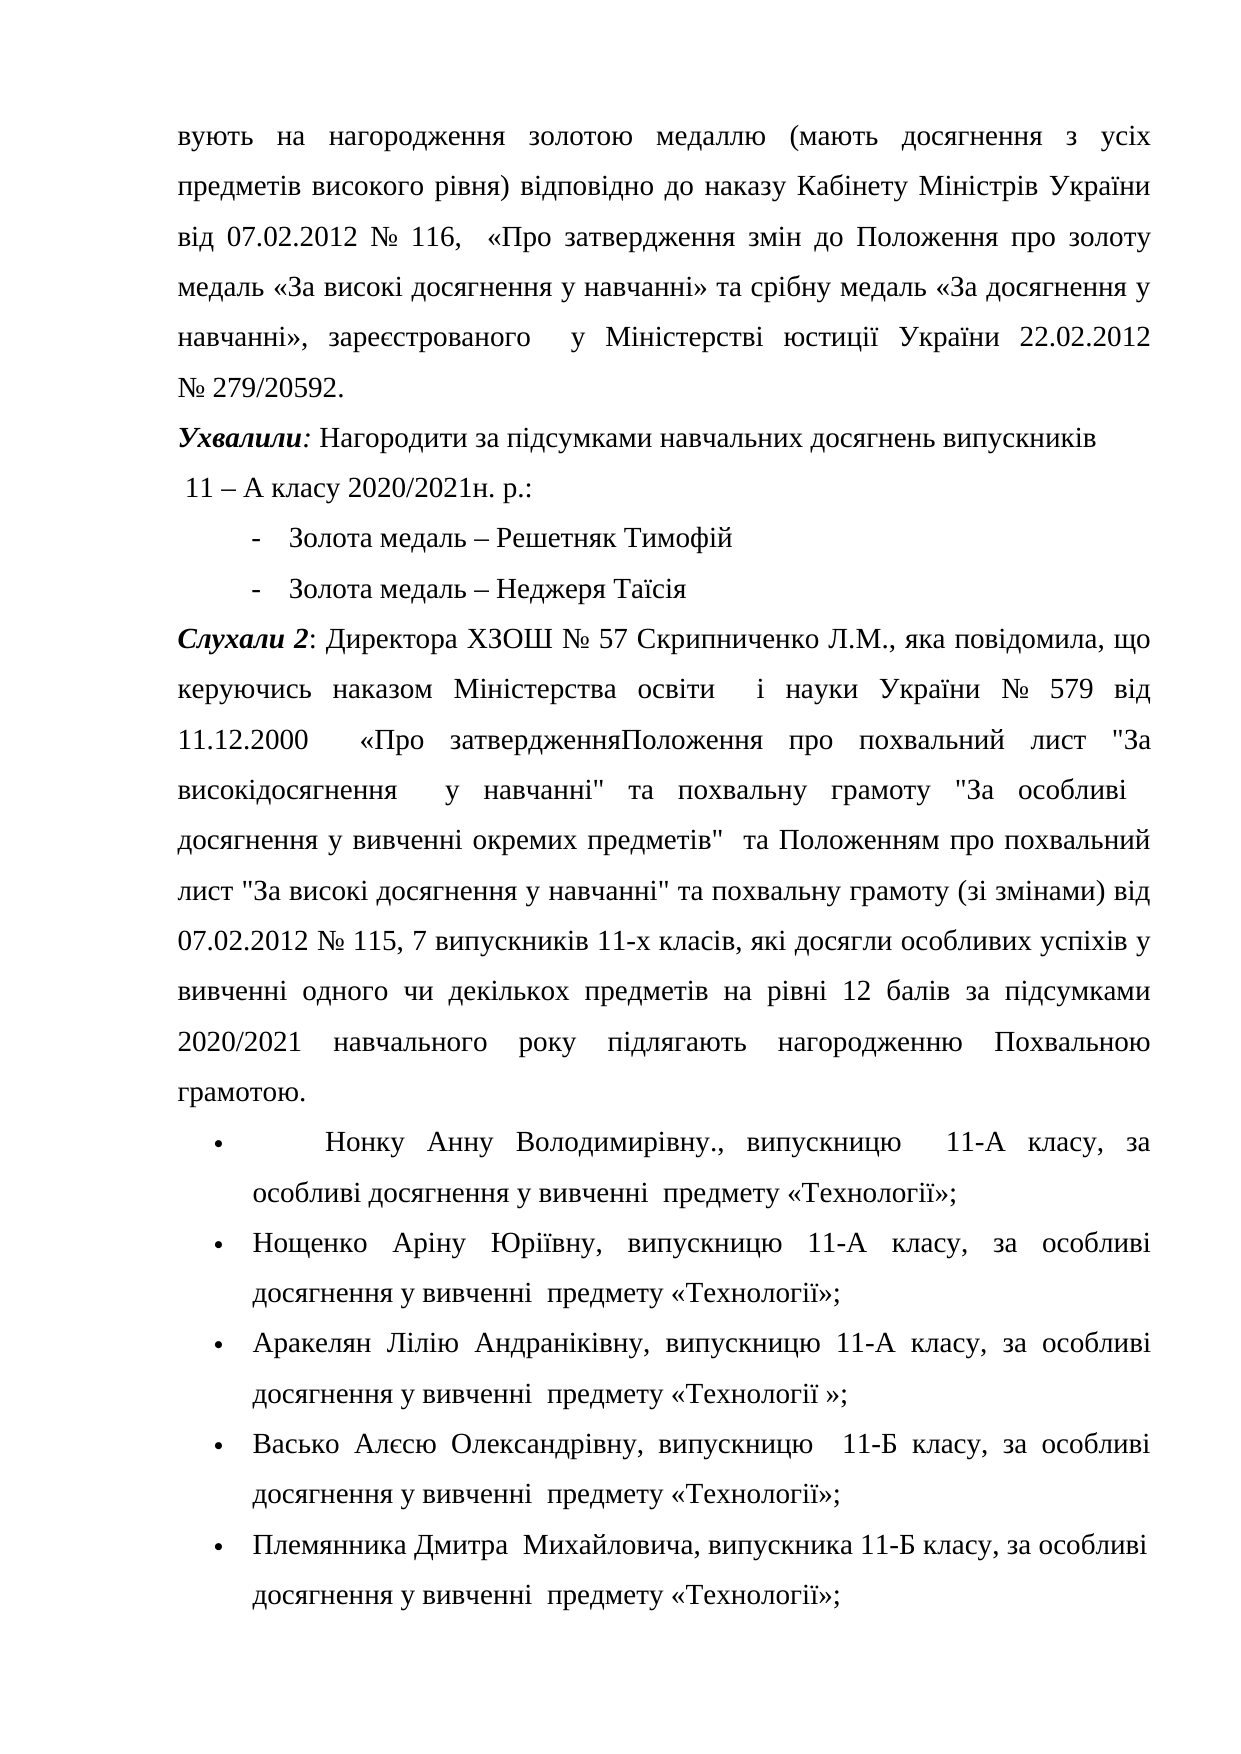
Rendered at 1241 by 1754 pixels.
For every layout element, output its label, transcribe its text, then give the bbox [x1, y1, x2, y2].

list Нонку Анну Володимирівну., випускницю 11-А класу, за особливі досягнення у вивченні предмету «Технології»; [215, 1124, 1152, 1208]
text досягнення у вивченні предмету «Технології»; [252, 1577, 1152, 1611]
text 11 – А класу 2020/2021н. р.: [177, 470, 1152, 504]
list Васько Алєсю Олександрівну, випускницю 11-Б класу, за особливі досягнення у вивченні предмету «Технології»; [215, 1426, 1152, 1510]
list Племянника Дмитра Михайловича, випускника 11-Б класу, за особливі [215, 1527, 1152, 1560]
list Нощенко Аріну Юріївну, випускницю 11-А класу, за особливі досягнення у вивченні предмету «Технології»; [215, 1225, 1152, 1309]
text вують на нагородження золотою медаллю (мають досягнення з усіх предметів високого рівня) відповідно до наказу Кабінету Міністрів України від 07.02.2012 № 116, «Про затвердження змін до Положення про золоту медаль «За високі досягнення у навчанні» та срібну медаль «За досягнення у навчанні», зареєстрованого у Міністерстві юстиції України 22.02.2012 № 279/20592. [177, 118, 1152, 403]
list Аракелян Лілію Андраніківну, випускницю 11-А класу, за особливі досягнення у вивченні предмету «Технології »; [215, 1326, 1152, 1409]
list Золота медаль – Неджеря Таїсія [251, 571, 1152, 604]
text Ухвалили: Нагородити за підсумками навчальних досягнень випускників [177, 420, 1152, 453]
list Золота медаль – Решетняк Тимофій [251, 521, 1152, 554]
text Слухали 2: Директора ХЗОШ № 57 Скрипниченко Л.М., яка повідомила, що керуючись наказом Міністерства освіти і науки України № 579 від 11.12.2000 «Про затвердженняПоложення про похвальний лист "За високідосягнення у навчанні" та похвальну грамоту "За особливі досягнення у вивченні окремих предметів" та Положенням про похвальний лист "За високі досягнення у навчанні" та похвальну грамоту (зі змінами) від 07.02.2012 № 115, 7 випускників 11-х класів, які досягли особливих успіхів у вивченні одного чи декількох предметів на рівні 12 балів за підсумками 2020/2021 навчального року підлягають нагородженню Похвальною грамотою. [177, 621, 1152, 1108]
